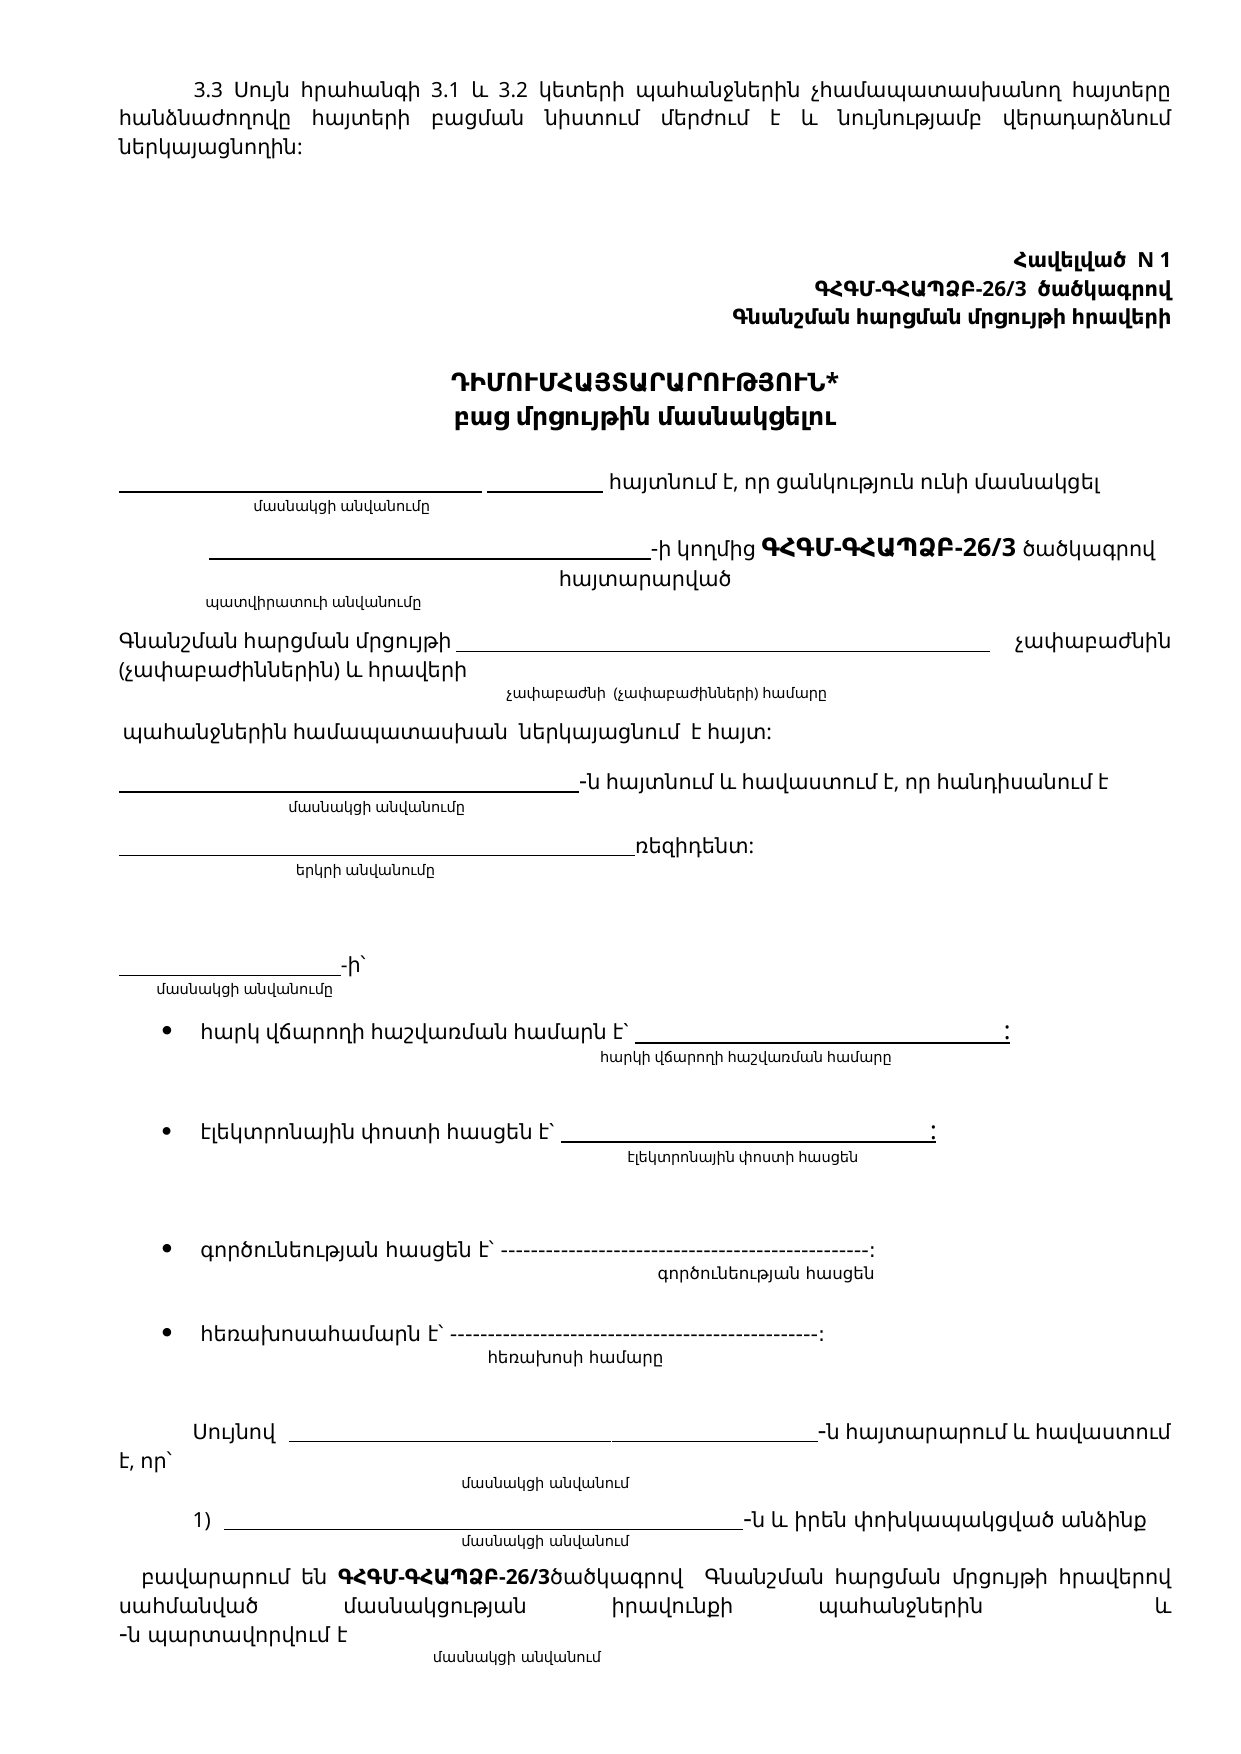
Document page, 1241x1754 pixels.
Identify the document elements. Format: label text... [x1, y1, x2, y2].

text չափաբաժնի (չափաբաժինների) համարը [118, 683, 1171, 717]
text ԴԻՄՈՒՄՀԱՅՏԱՐԱՐՈՒԹՅՈՒՆ* [118, 365, 1171, 399]
text էլեկտրոնային փոստի հասցեն [118, 1146, 1171, 1181]
text -ն հայտնում և հավաստում է, որ հանդիսանում է [118, 763, 1171, 797]
text մասնակցի անվանում [118, 1648, 1171, 1678]
text Գնանշման հարցման մրցույթի հրավերի [118, 302, 1171, 331]
list գործունեության հասցեն է՝ -------------------------------------------------: [163, 1235, 1171, 1264]
list հարկ վճարողի հաշվառման համարն է` : [163, 1013, 1171, 1047]
text Գնանշման հարցման մրցույթի չափաբաժնին (չափաբաժիններին) և հրավերի [118, 626, 1171, 683]
text -ի՝ [118, 951, 1171, 979]
text հարկի վճարողի հաշվառման համարը [266, 1047, 1171, 1081]
list էլեկտրոնային փոստի հասցեն է` : [163, 1112, 1171, 1146]
text 1) -ն և իրեն փոխկապակցված անձինք [118, 1504, 1171, 1533]
subtitle բաց մրցույթին մասնակցելու [118, 399, 1171, 433]
text մասնակցի անվանումը [118, 979, 1171, 1013]
text մասնակցի անվանումը [118, 496, 1171, 530]
text հեռախոսի համարը [487, 1348, 1171, 1367]
text հայտնում է, որ ցանկություն ունի մասնակցել [118, 467, 1171, 496]
text -ի կողմից ԳՀԳՄ-ԳՀԱՊՁԲ-26/3 ծածկագրով հայտարարված [118, 530, 1171, 592]
text պատվիրատուի անվանումը [118, 592, 1171, 626]
text ռեզիդենտ: [118, 831, 1171, 859]
text 3.3 Սույն հրահանգի 3.1 և 3.2 կետերի պահանջներին չհամապատասխանող հայտերը հանձնաժողովը հայտերի բացման նիստում մերժում է և նույնությամբ վերադարձնում ներկայացնողին: [118, 75, 1171, 160]
text պահանջներին համապատասխան ներկայացնում է հայտ: [118, 717, 1171, 746]
text ԳՀԳՄ-ԳՀԱՊՁԲ-26/3 ծածկագրով [118, 274, 1171, 302]
text Սույնով -ն հայտարարում և հավաստում է, որ՝ [118, 1416, 1171, 1474]
text մասնակցի անվանումը [118, 797, 1171, 831]
text բավարարում են ԳՀԳՄ-ԳՀԱՊՁԲ-26/3ծածկագրով Գնանշման հարցման մրցույթի հրավերով սահմանված մասնակցության իրավունքի պահանջներին և -ն պարտավորվում է [118, 1562, 1171, 1648]
text գործունեության հասցեն [118, 1264, 1171, 1283]
list հեռախոսահամարն է՝ -------------------------------------------------: [163, 1319, 1171, 1348]
text մասնակցի անվանում [118, 1474, 1171, 1504]
text Հավելված N 1 [118, 246, 1171, 274]
text երկրի անվանումը [118, 859, 1171, 893]
text մասնակցի անվանում [118, 1533, 1171, 1562]
